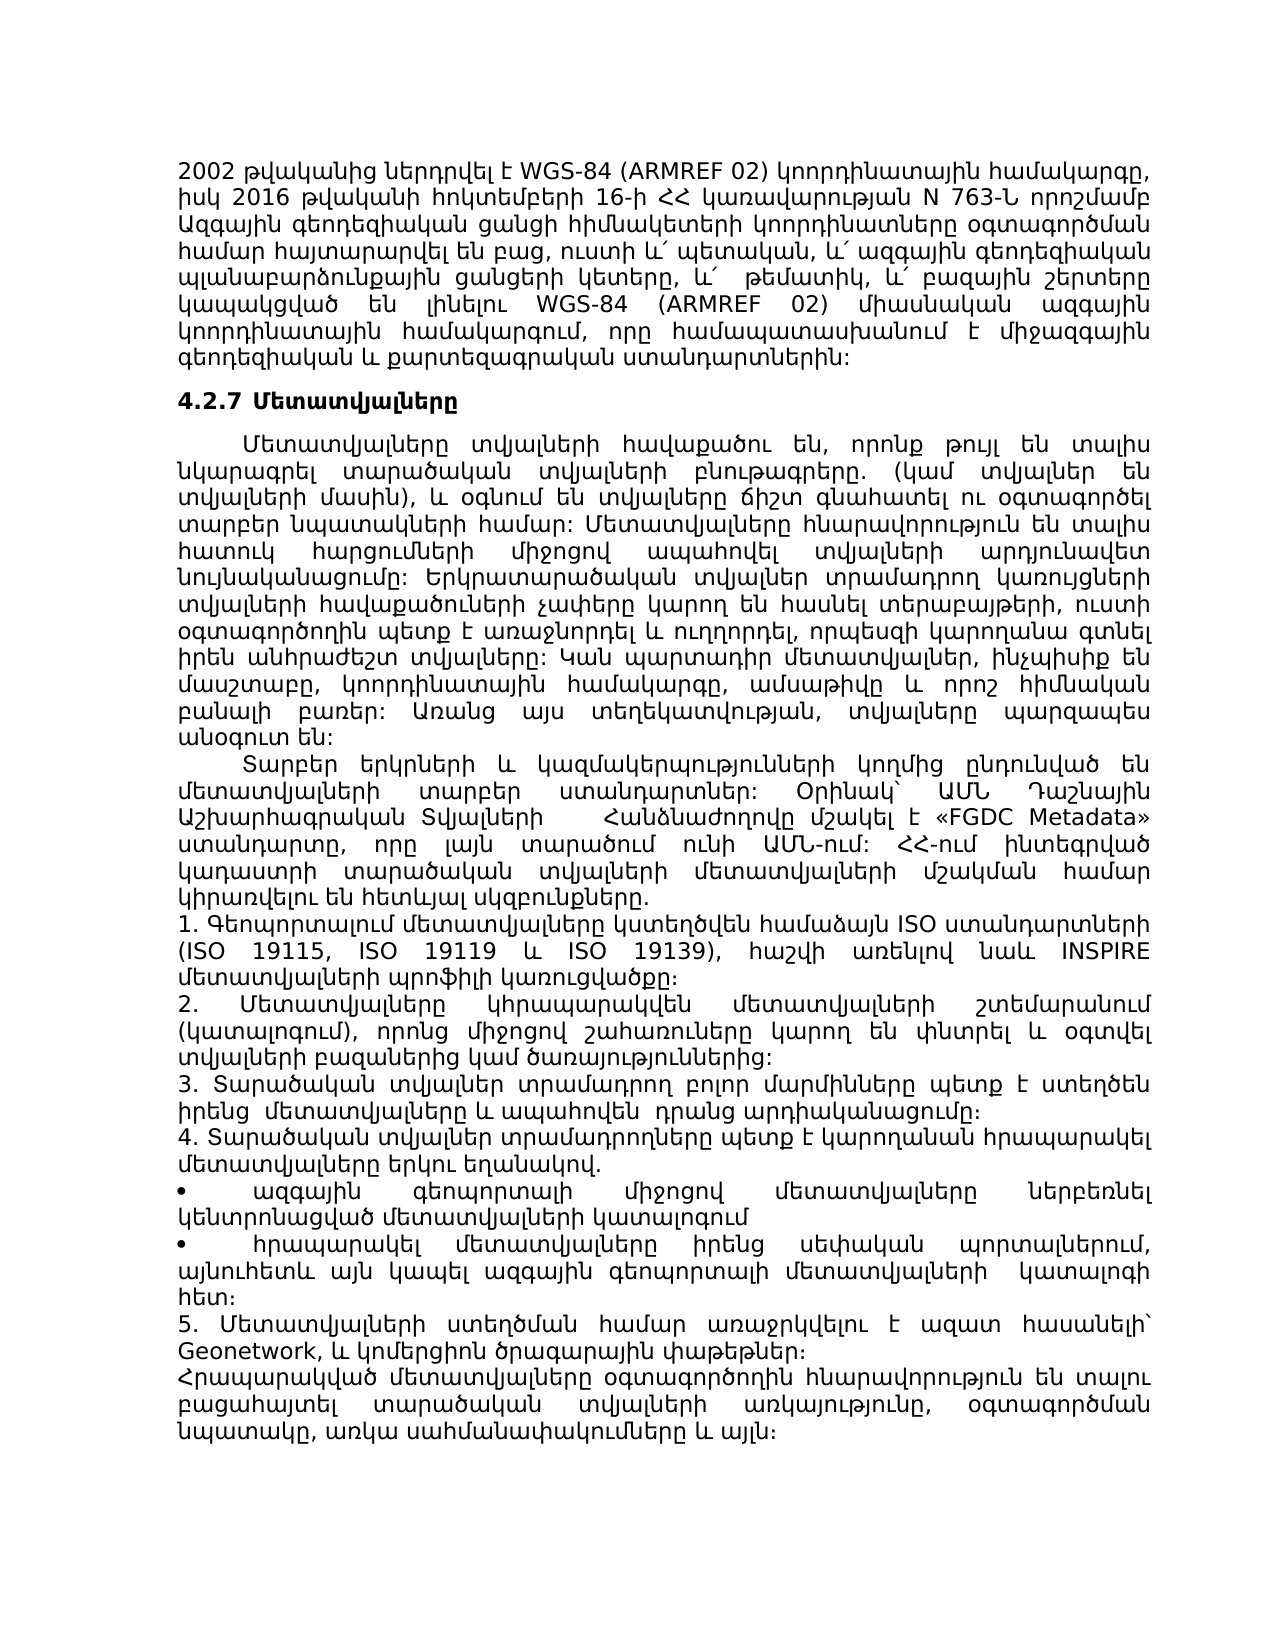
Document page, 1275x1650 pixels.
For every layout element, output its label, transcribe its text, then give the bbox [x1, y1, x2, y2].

text 4. Տարածական տվյալներ տրամադրողները պետք է կարողանան հրապարակել մետատվյալները երկու եղանակով. [177, 1124, 1152, 1178]
text 3. Տարածական տվյալներ տրամադրող բոլոր մարմինները պետք է ստեղծեն իրենց մետատվյալները և ապահովեն դրանց արդիականացումը։ [177, 1071, 1152, 1124]
text 4.2.7 Մետատվյալները [177, 388, 1152, 414]
list ազգային գեոպորտալի միջոցով մետատվյալները ներբեռնել կենտրոնացված մետատվյալների կատալոգում [177, 1178, 1152, 1231]
list հրապարակել մետատվյալները իրենց սեփական պորտալներում, այնուհետև այն կապել ազգային գեոպորտալի մետատվյալների կատալոգի հետ։ [177, 1231, 1152, 1311]
text 2. Մետատվյալները կհրապարակվեն մետատվյալների շտեմարանում (կատալոգում), որոնց միջոցով շահառուները կարող են փնտրել և օգտվել տվյալների բազաներից կամ ծառայություններից: [177, 991, 1152, 1071]
text Մետատվյալները տվյալների հավաքածու են, որոնք թույլ են տալիս նկարագրել տարածական տվյալների բնութագրերը. (կամ տվյալներ են տվյալների մասին), և օգնում են տվյալները ճիշտ գնահատել ու օգտագործել տարբեր նպատակների համար: Մետատվյալները հնարավորություն են տալիս հատուկ հարցումների միջոցով ապահովել տվյալների արդյունավետ նույնականացումը: Երկրատարածական տվյալներ տրամադրող կառույցների տվյալների հավաքածուների չափերը կարող են հասնել տերաբայթերի, ուստի օգտագործողին պետք է առաջնորդել և ուղղորդել, որպեսզի կարողանա գտնել իրեն անհրաժեշտ տվյալները: Կան պարտադիր մետատվյալներ, ինչպիսիք են մասշտաբը, կոորդինատային համակարգը, ամսաթիվը և որոշ հիմնական բանալի բառեր: Առանց այս տեղեկատվության, տվյալները պարզապես անօգուտ են: [177, 431, 1152, 751]
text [177, 158, 1152, 371]
text 5. Մետատվյալների ստեղծման համար առաջրկվելու է ազատ հասանելի՝ Geonetwork, և կոմերցիոն ծրագարային փաթեթներ։ [177, 1311, 1152, 1364]
text 1. Գեոպորտալում մետատվյալները կստեղծվեն համաձայն ISO ստանդարտների (ISO 19115, ISO 19119 և ISO 19139), հաշվի առենլով նաև INSPIRE մետատվյալների պրոֆիլի կառուցվածքը։ [177, 911, 1152, 991]
text Հրապարակված մետատվյալները օգտագործողին հնարավորություն են տալու բացահայտել տարածական տվյալների առկայությունը, օգտագործման նպատակը, առկա սահմանափակումները և այլն։ [177, 1364, 1152, 1444]
text Տարբեր երկրների և կազմակերպությունների կողմից ընդունված են մետատվյալների տարբեր ստանդարտներ: Օրինակ՝ ԱՄՆ Դաշնային Աշխարհագրական Տվյալների Հանձնաժողովը մշակել է «FGDC Metadata» ստանդարտը, որը լայն տարածում ունի ԱՄՆ-ում: ՀՀ-ում ինտեգրված կադաստրի տարածական տվյալների մետատվյալների մշակման համար կիրառվելու են հետևյալ սկզբունքները. [177, 751, 1152, 911]
